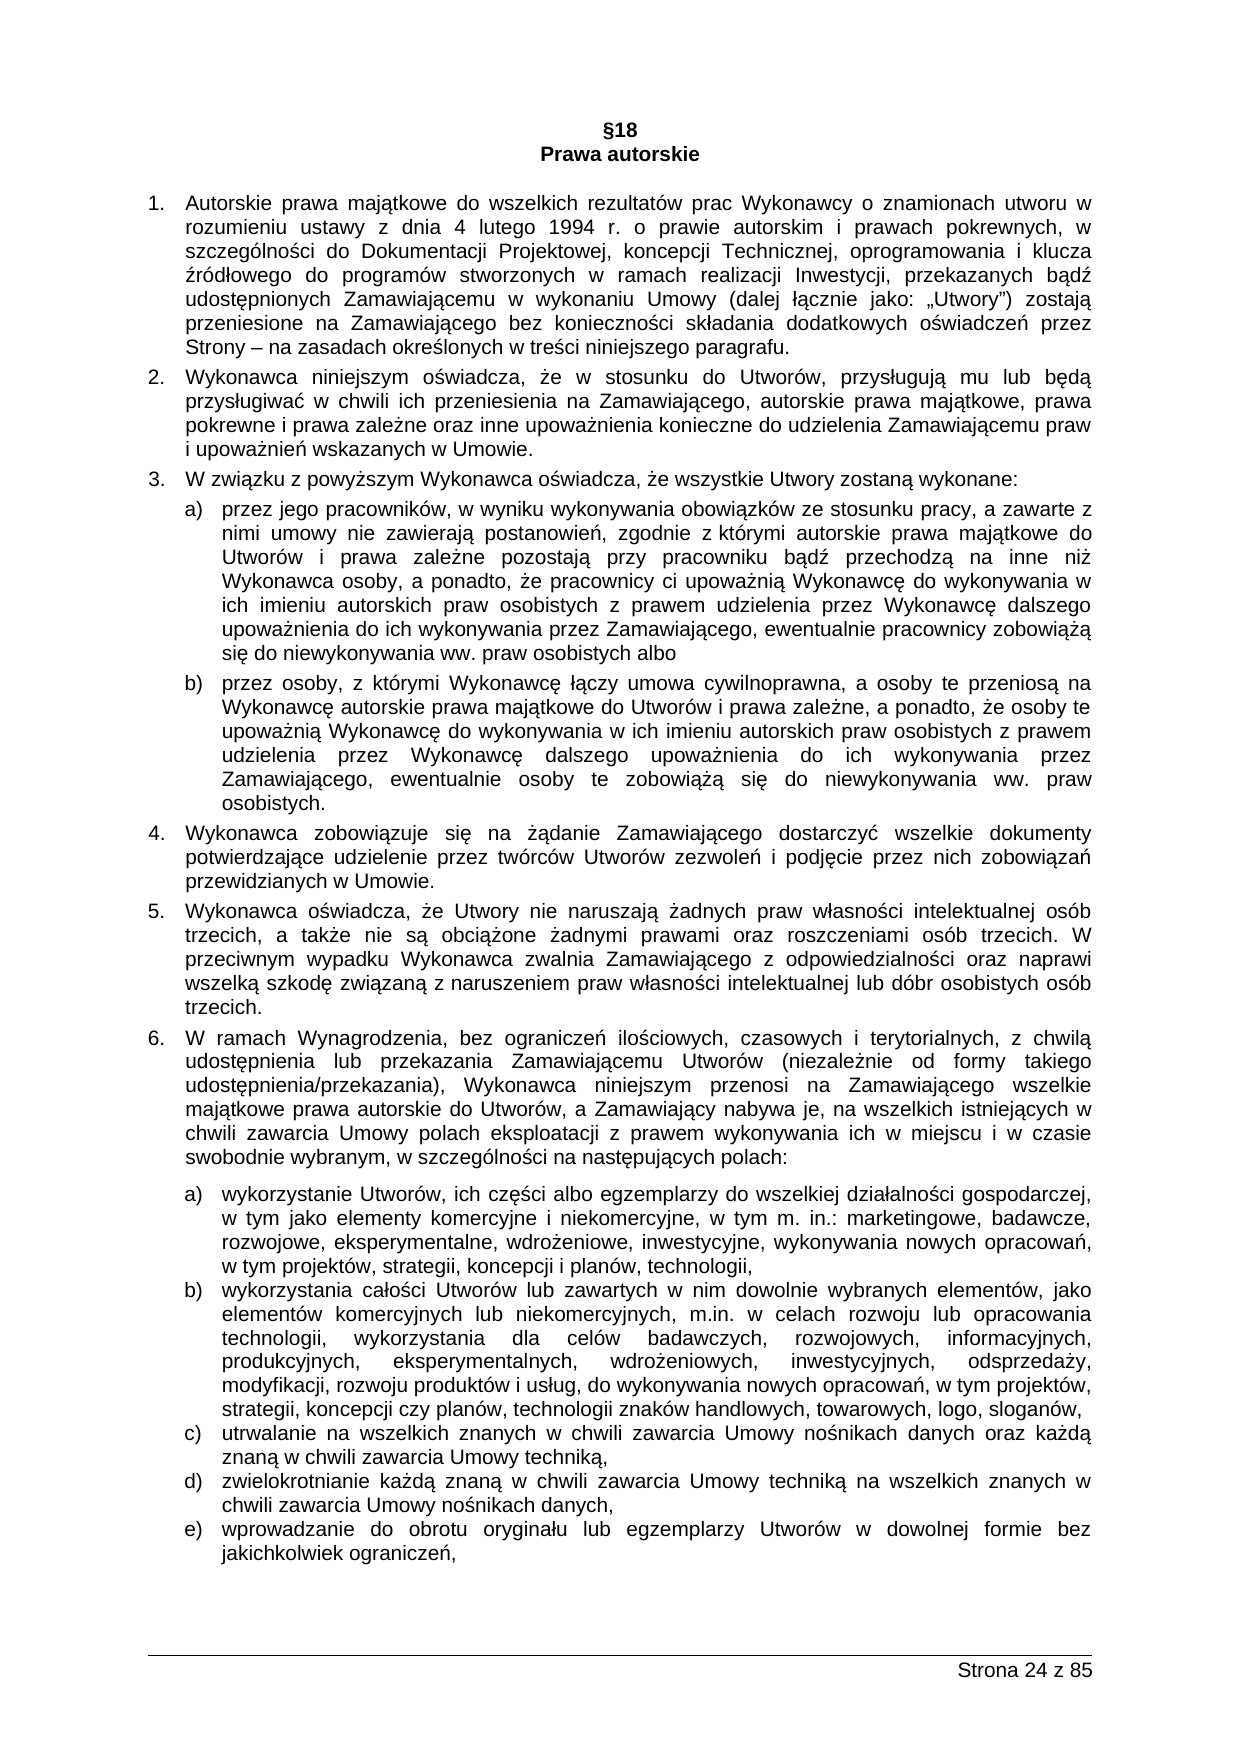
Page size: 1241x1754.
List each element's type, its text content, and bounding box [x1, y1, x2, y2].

list Wykonawca zobowiązuje się na żądanie Zamawiającego dostarczyć wszelkie dokumenty potwierdzające udzielenie przez twórców Utworów zezwoleń i podjęcie przez nich zobowiązań przewidzianych w Umowie. [148, 821, 1092, 893]
list Wykonawca niniejszym oświadcza, że w stosunku do Utworów, przysługują mu lub będą przysługiwać w chwili ich przeniesienia na Zamawiającego, autorskie prawa majątkowe, prawa pokrewne i prawa zależne oraz inne upoważnienia konieczne do udzielenia Zamawiającemu praw i upoważnień wskazanych w Umowie. [148, 365, 1092, 461]
list W związku z powyższym Wykonawca oświadcza, że wszystkie Utwory zostaną wykonane: [148, 467, 1092, 491]
list W ramach Wynagrodzenia, bez ograniczeń ilościowych, czasowych i terytorialnych, z chwilą udostępnienia lub przekazania Zamawiającemu Utworów (niezależnie od formy takiego udostępnienia/przekazania), Wykonawca niniejszym przenosi na Zamawiającego wszelkie majątkowe prawa autorskie do Utworów, a Zamawiający nabywa je, na wszelkich istniejących w chwili zawarcia Umowy polach eksploatacji z prawem wykonywania ich w miejscu i w czasie swobodnie wybranym, w szczególności na następujących polach: [148, 1025, 1092, 1169]
list Wykonawca oświadcza, że Utwory nie naruszają żadnych praw własności intelektualnej osób trzecich, a także nie są obciążone żadnymi prawami oraz roszczeniami osób trzecich. W przeciwnym wypadku Wykonawca zwalnia Zamawiającego z odpowiedzialności oraz naprawi wszelką szkodę związaną z naruszeniem praw własności intelektualnej lub dóbr osobistych osób trzecich. [148, 899, 1092, 1019]
list zwielokrotnianie każdą znaną w chwili zawarcia Umowy techniką na wszelkich znanych w chwili zawarcia Umowy nośnikach danych, [184, 1469, 1092, 1517]
list przez jego pracowników, w wyniku wykonywania obowiązków ze stosunku pracy, a zawarte z nimi umowy nie zawierają postanowień, zgodnie z którymi autorskie prawa majątkowe do Utworów i prawa zależne pozostają przy pracowniku bądź przechodzą na inne niż Wykonawca osoby, a ponadto, że pracownicy ci upoważnią Wykonawcę do wykonywania w ich imieniu autorskich praw osobistych z prawem udzielenia przez Wykonawcę dalszego upoważnienia do ich wykonywania przez Zamawiającego, ewentualnie pracownicy zobowiążą się do niewykonywania ww. praw osobistych albo [184, 497, 1092, 665]
list wprowadzanie do obrotu oryginału lub egzemplarzy Utworów w dowolnej formie bez jakichkolwiek ograniczeń, [184, 1517, 1092, 1565]
list przez osoby, z którymi Wykonawcę łączy umowa cywilnoprawna, a osoby te przeniosą na Wykonawcę autorskie prawa majątkowe do Utworów i prawa zależne, a ponadto, że osoby te upoważnią Wykonawcę do wykonywania w ich imieniu autorskich praw osobistych z prawem udzielenia przez Wykonawcę dalszego upoważnienia do ich wykonywania przez Zamawiającego, ewentualnie osoby te zobowiążą się do niewykonywania ww. praw osobistych. [184, 671, 1092, 815]
list wykorzystania całości Utworów lub zawartych w nim dowolnie wybranych elementów, jako elementów komercyjnych lub niekomercyjnych, m.in. w celach rozwoju lub opracowania technologii, wykorzystania dla celów badawczych, rozwojowych, informacyjnych, produkcyjnych, eksperymentalnych, wdrożeniowych, inwestycyjnych, odsprzedaży, modyfikacji, rozwoju produktów i usług, do wykonywania nowych opracowań, w tym projektów, strategii, koncepcji czy planów, technologii znaków handlowych, towarowych, logo, sloganów, [184, 1277, 1092, 1421]
list wykorzystanie Utworów, ich części albo egzemplarzy do wszelkiej działalności gospodarczej, w tym jako elementy komercyjne i niekomercyjne, w tym m. in.: marketingowe, badawcze, rozwojowe, eksperymentalne, wdrożeniowe, inwestycyjne, wykonywania nowych opracowań, w tym projektów, strategii, koncepcji i planów, technologii, [184, 1182, 1092, 1277]
subtitle §18 Prawa autorskie [148, 118, 1092, 166]
list utrwalanie na wszelkich znanych w chwili zawarcia Umowy nośnikach danych oraz każdą znaną w chwili zawarcia Umowy techniką, [184, 1421, 1092, 1469]
list Autorskie prawa majątkowe do wszelkich rezultatów prac Wykonawcy o znamionach utworu w rozumieniu ustawy z dnia 4 lutego 1994 r. o prawie autorskim i prawach pokrewnych, w szczególności do Dokumentacji Projektowej, koncepcji Technicznej, oprogramowania i klucza źródłowego do programów stworzonych w ramach realizacji Inwestycji, przekazanych bądź udostępnionych Zamawiającemu w wykonaniu Umowy (dalej łącznie jako: „Utwory”) zostają przeniesione na Zamawiającego bez konieczności składania dodatkowych oświadczeń przez Strony – na zasadach określonych w treści niniejszego paragrafu. [148, 191, 1092, 359]
